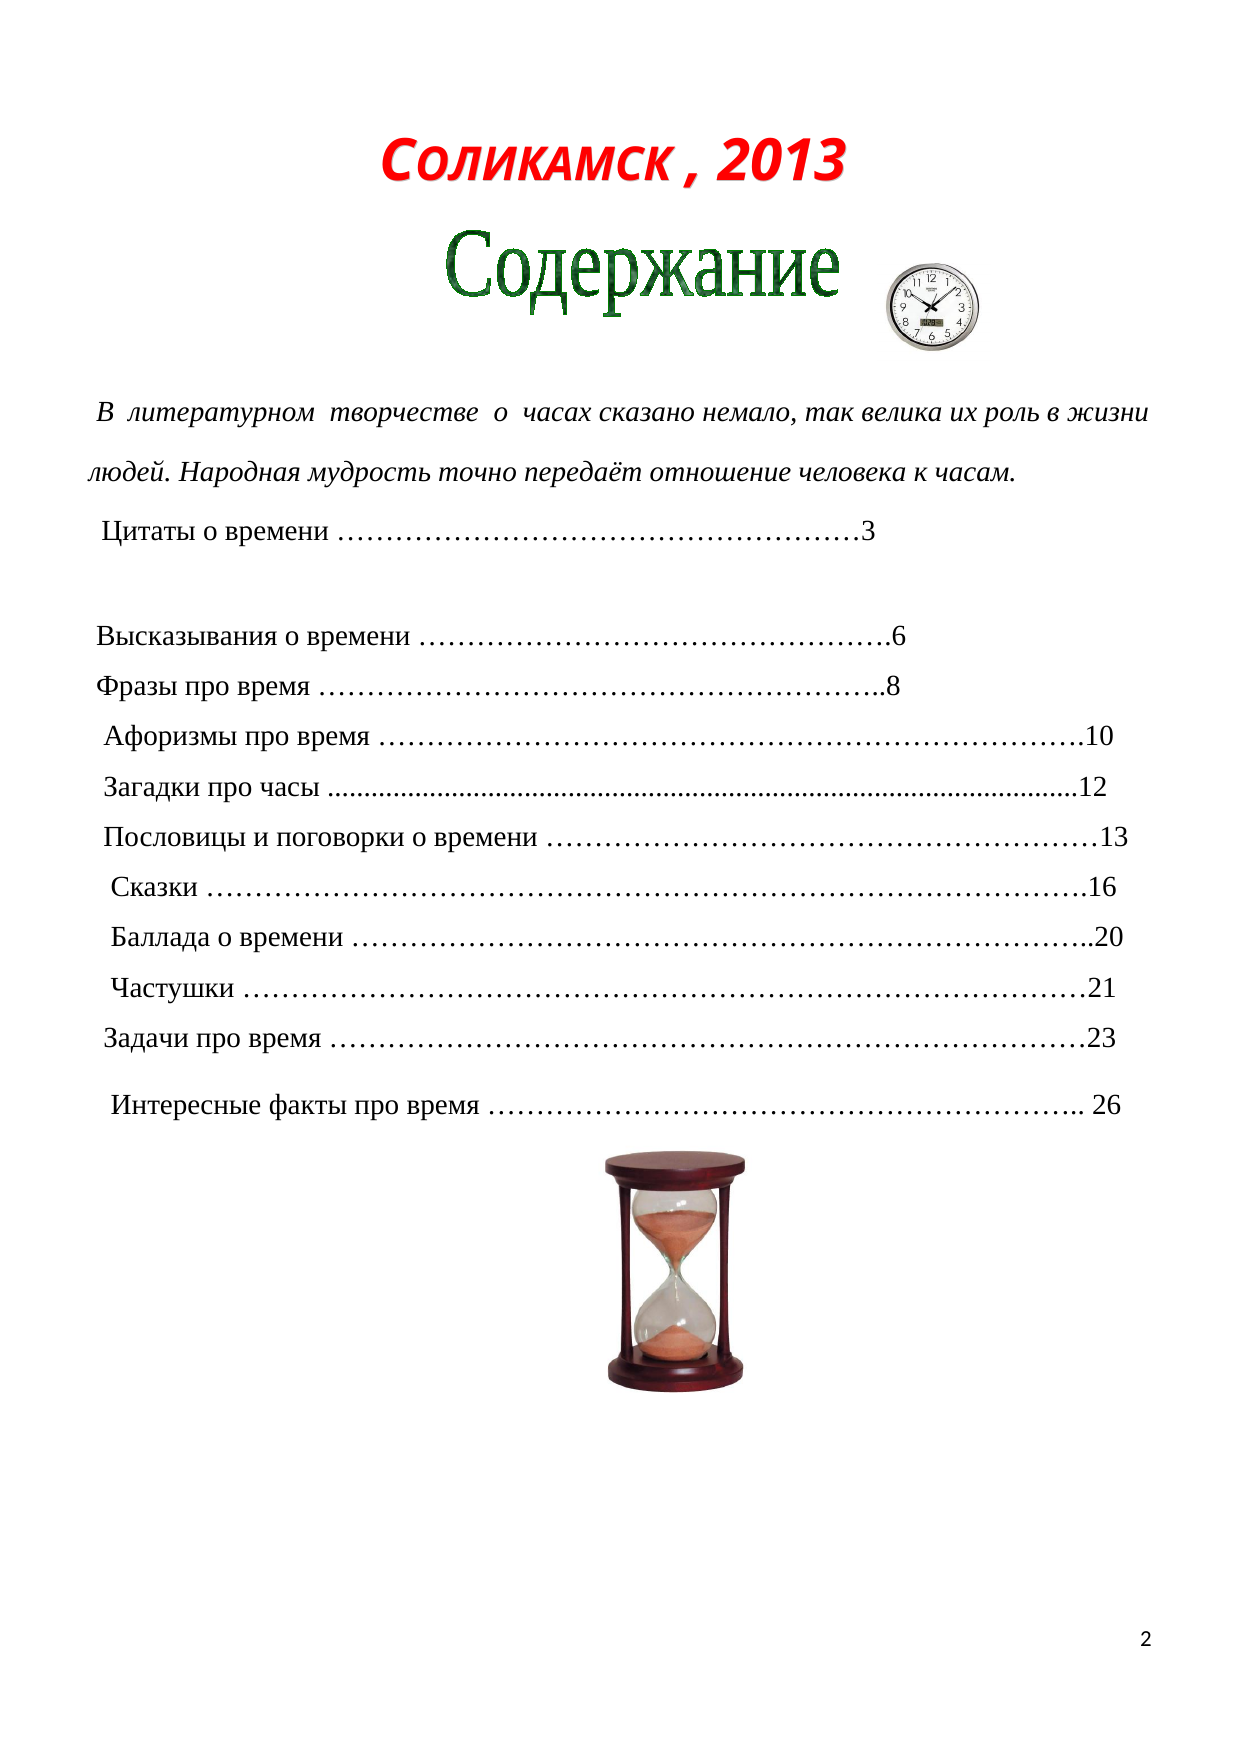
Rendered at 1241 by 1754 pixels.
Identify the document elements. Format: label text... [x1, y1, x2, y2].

picture [531, 251, 566, 314]
text Соликамск , 2013 [74, 118, 1152, 198]
text Афоризмы про время ……………………………………………………………….10 [74, 718, 1152, 752]
text Баллада о времени …………………………………………………………………..20 [74, 919, 1152, 953]
picture [604, 249, 637, 316]
text Цитаты о времени ………………………………………………3 [74, 513, 1152, 547]
text Сказки ……………………………………………………………………………….16 [74, 869, 1152, 903]
picture [728, 251, 766, 295]
text Фразы про время …………………………………………………..8 [74, 668, 1152, 702]
text Интересные факты про время …………………………………………………….. 26 [74, 1087, 1152, 1121]
picture [589, 1137, 761, 1400]
picture [446, 230, 490, 296]
picture [571, 249, 600, 296]
text Задачи про время ……………………………………………………………………23 [74, 1020, 1152, 1054]
text Высказывания о времени ………………………………………….6 [74, 618, 1152, 651]
text людей. Народная мудрость точно передаёт отношение человека к часам. [74, 454, 1152, 487]
text В литературном творчестве о часах сказано немало, так велика их роль в жизни [74, 394, 1152, 428]
picture [811, 250, 839, 296]
picture [768, 251, 806, 295]
picture [696, 249, 726, 296]
picture [497, 249, 530, 296]
picture [639, 251, 694, 296]
text Пословицы и поговорки о времени …………………………………………………13 [74, 819, 1152, 852]
text Частушки ……………………………………………………………………………21 [74, 970, 1152, 1003]
text Загадки про часы .......................................................................................................12 [74, 769, 1152, 802]
picture [876, 256, 991, 361]
